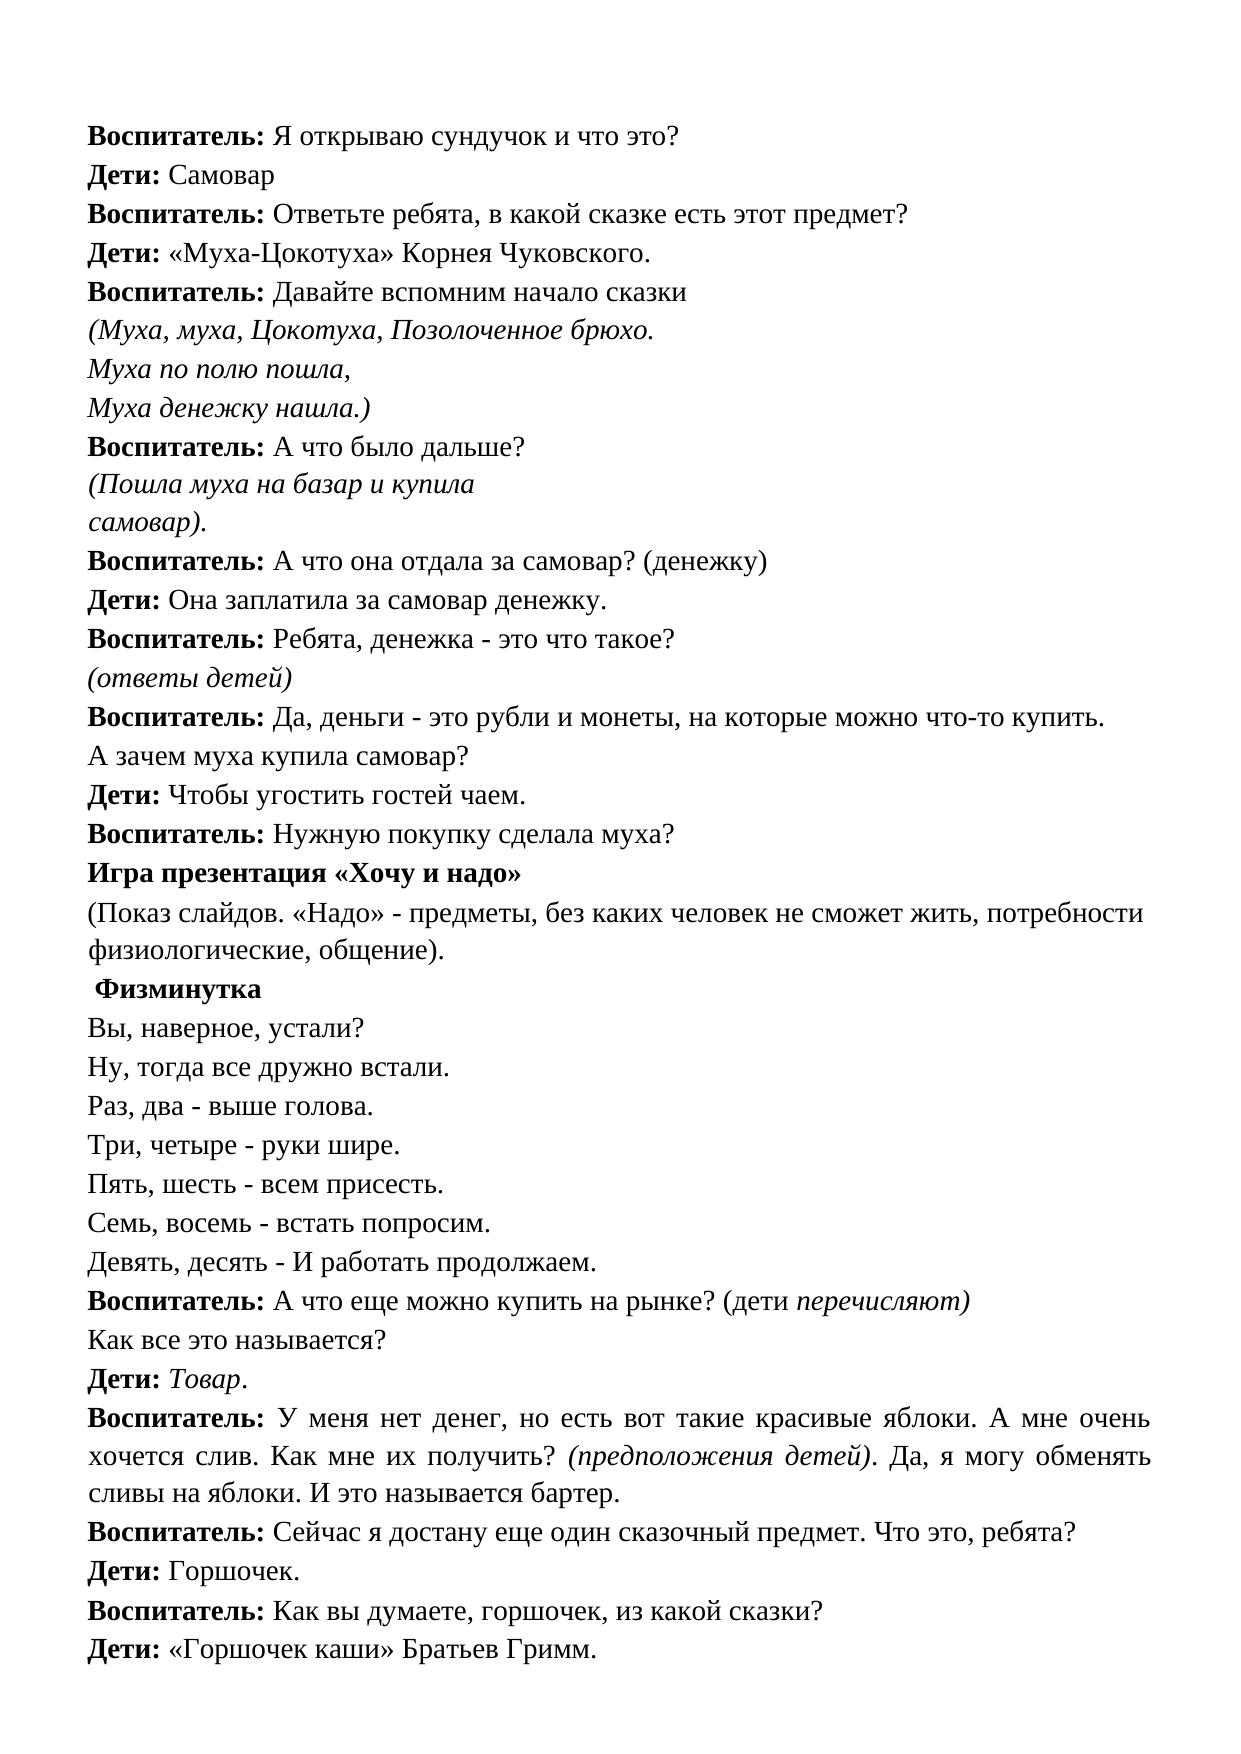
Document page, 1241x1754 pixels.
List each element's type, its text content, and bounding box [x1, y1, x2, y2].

text Воспитатель: У меня нет денег, но есть вот такие красивые яблоки. А мне очень хочется слив. Как мне их получить? (предположения детей). Да, я могу обменять сливы на яблоки. И это называется бартер. [87, 1400, 1152, 1509]
text Воспитатель: А что еще можно купить на рынке? (дети перечисляют) [87, 1283, 1152, 1317]
text Воспитатель: Сейчас я достану еще один сказочный предмет. Что это, ребята? [87, 1514, 1152, 1548]
text Ну, тогда все дружно встали. [87, 1049, 1152, 1082]
text (ответы детей) [87, 660, 1152, 694]
text Дети: Самовар [87, 157, 1152, 191]
text (Показ слайдов. «Надо» - предметы, без каких человек не сможет жить, потребности физиологические, общение). [87, 895, 1152, 966]
text Воспитатель: Да, деньги - это рубли и монеты, на которые можно что-то купить. [87, 699, 1152, 733]
text Дети: Горшочек. [87, 1553, 1152, 1587]
text Раз, два - выше голова. [87, 1088, 1152, 1121]
text Воспитатель: А что было дальше? (Пошла муха на базар и купила самовар). [87, 429, 526, 538]
text Воспитатель: Нужную покупку сделала муха? [87, 817, 1152, 850]
text Воспитатель: Ребята, денежка - это что такое? [87, 621, 1152, 655]
text Дети: Товар. [87, 1361, 1152, 1395]
text Три, четыре - руки шире. [87, 1127, 1152, 1161]
text Муха денежку нашла.) [87, 390, 1152, 423]
text Воспитатель: Я открываю сундучок и что это? [87, 118, 1152, 152]
text Игра презентация «Хочу и надо» [87, 856, 1155, 889]
text Физминутка [87, 971, 1152, 1004]
text Воспитатель: Давайте вспомним начало сказки (Муха, муха, Цокотуха, Позолоченное брюхо. [87, 274, 688, 346]
text Дети: «Муха-Цокотуха» Корнея Чуковского. [87, 235, 1152, 269]
text Вы, наверное, устали? [87, 1010, 1152, 1043]
text Муха по полю пошла, [87, 351, 1152, 384]
text Девять, десять - И работать продолжаем. [87, 1244, 1152, 1278]
text Воспитатель: Ответьте ребята, в какой сказке есть этот предмет? [87, 196, 1152, 230]
text Как все это называется? [87, 1322, 1152, 1356]
text Воспитатель: А что она отдала за самовар? (денежку) [87, 543, 850, 577]
text Воспитатель: Как вы думаете, горшочек, из какой сказки? [87, 1593, 1152, 1626]
text Дети: Она заплатила за самовар денежку. [87, 582, 850, 616]
text Семь, восемь - встать попросим. [87, 1205, 1152, 1239]
text Дети: «Горшочек каши» Братьев Гримм. [87, 1632, 1152, 1665]
text А зачем муха купила самовар? [87, 738, 1152, 772]
text Пять, шесть - всем присесть. [87, 1166, 1152, 1199]
text Дети: Чтобы угостить гостей чаем. [87, 777, 1152, 811]
